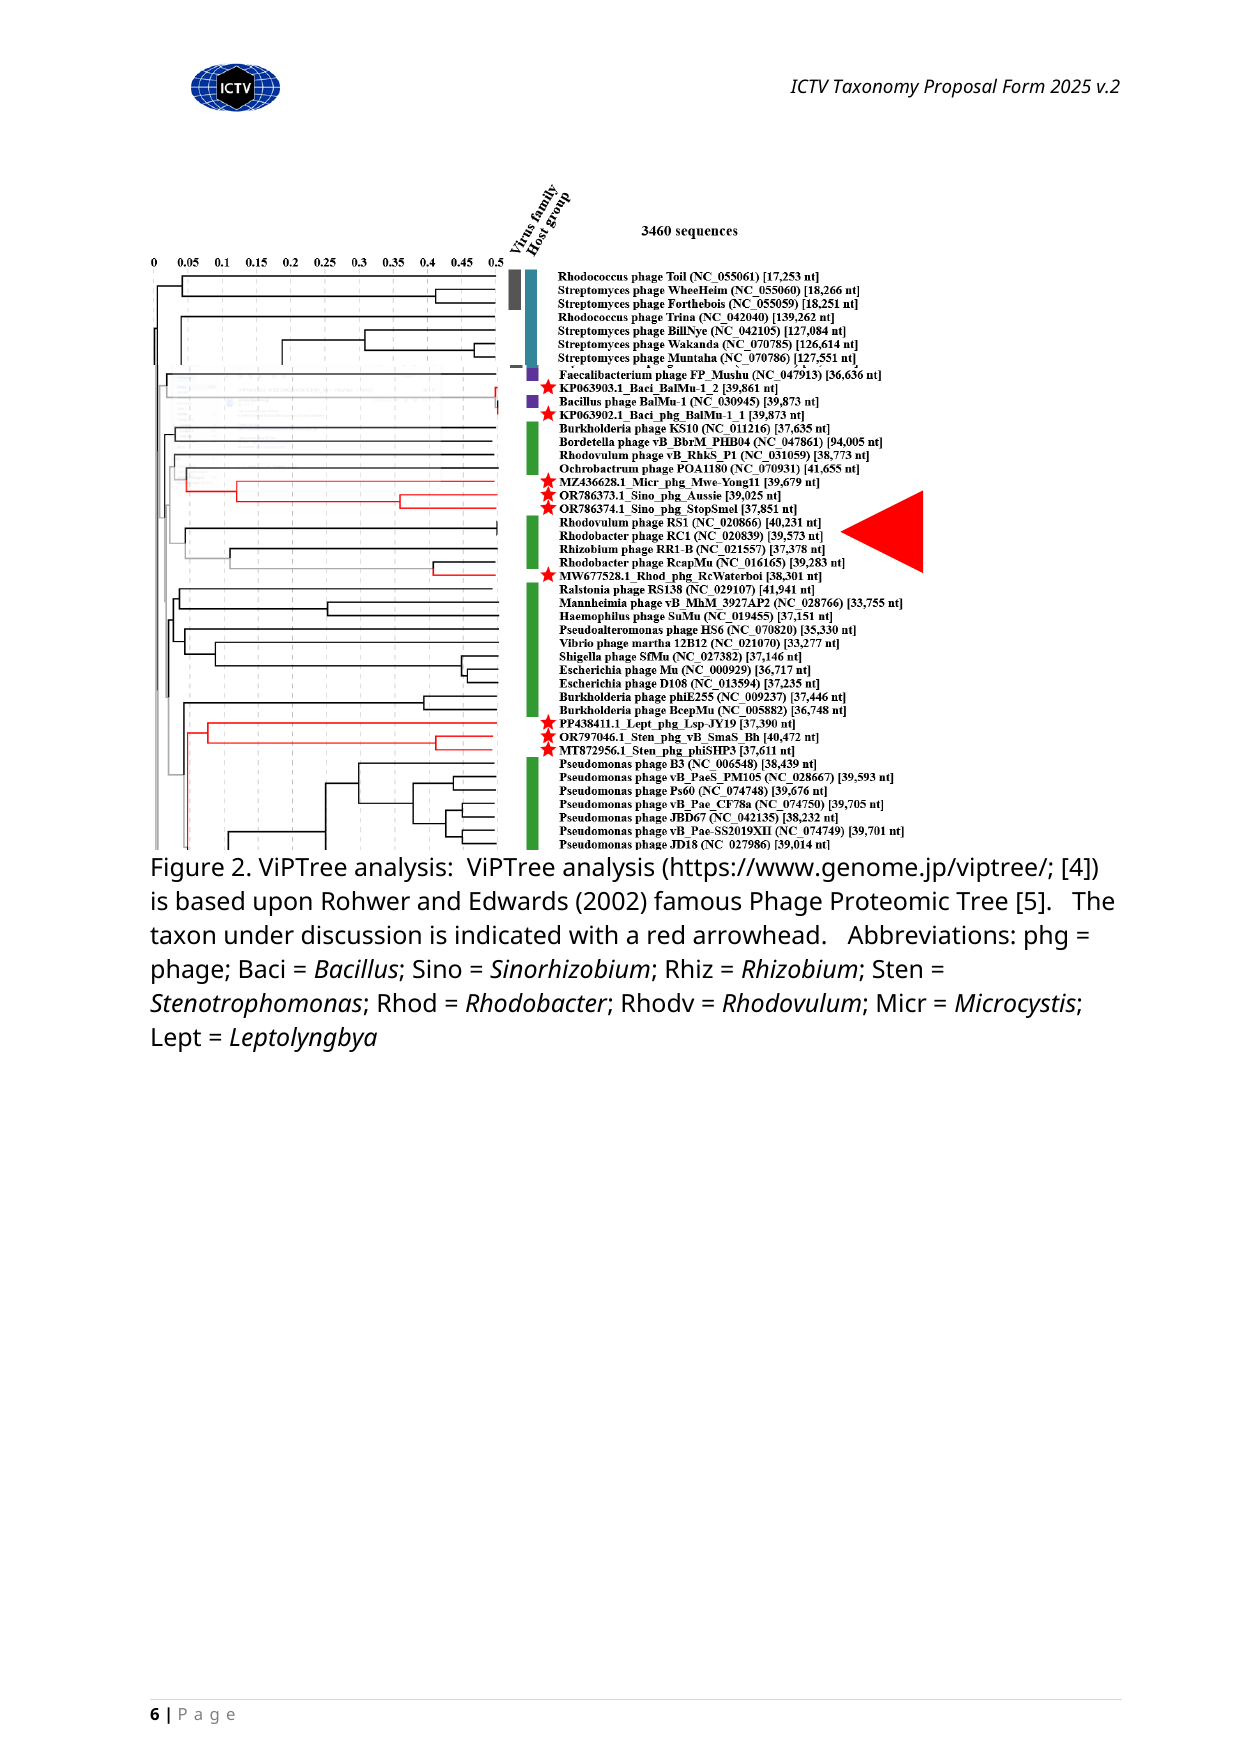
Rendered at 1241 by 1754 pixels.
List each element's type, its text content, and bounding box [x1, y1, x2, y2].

text Figure 2. ViPTree analysis: ViPTree analysis (https://www.genome.jp/viptree/; [4]) is based upon Rohwer and Edwards (2002) famous Phage Proteomic Tree [5]. The taxon under discussion is indicated with a red arrowhead. Abbreviations: phg = phage; Baci = Bacillus; Sino = Sinorhizobium; Rhiz = Rhizobium; Sten = Stenotrophomonas; Rhod = Rhodobacter; Rhodv = Rhodovulum; Micr = Microcystis; Lept = Leptolyngbya [150, 850, 1122, 1054]
picture [190, 56, 282, 113]
picture [150, 184, 1123, 850]
